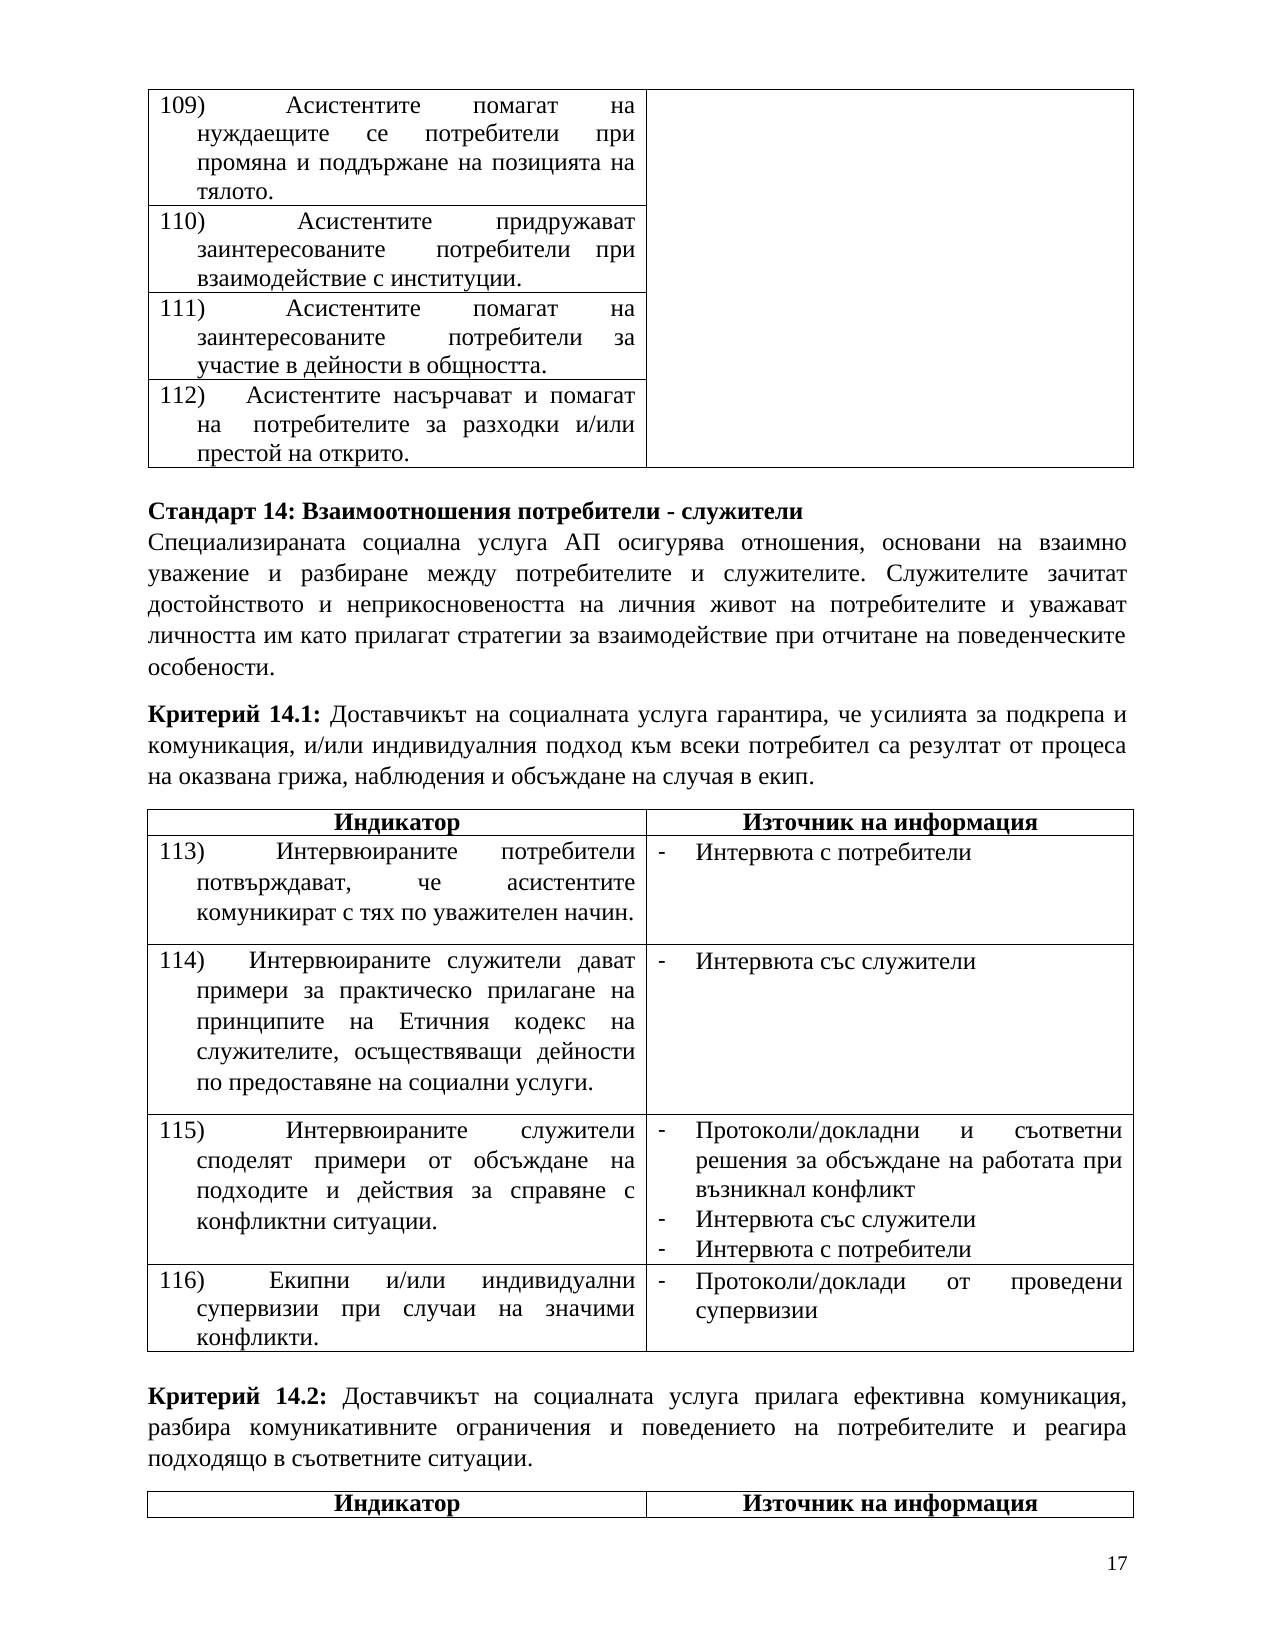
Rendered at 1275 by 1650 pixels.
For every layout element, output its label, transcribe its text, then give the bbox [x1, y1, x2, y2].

table_cell Асистентите помагат на заинтересованите потребители за участие в дейности в общността. [149, 293, 646, 379]
text Критерий 14.2: Доставчикът на социалната услуга прилага ефективна комуникация, разбира комуникативните ограничения и поведението на потребителите и реагира подходящо в съответните ситуации. [148, 1381, 1127, 1472]
table_cell Интервюираните служители дават примери за практическо прилагане на принципите на Етичния кодекс на служителите, осъществяващи дейности по предоставяне на социални услуги. [148, 945, 646, 1114]
table_header Индикатор [148, 810, 646, 835]
table_header Източник на информация [647, 810, 1133, 835]
table_cell Асистентите придружават заинтересованите потребители при взаимодействие с институции. [149, 206, 646, 292]
table_cell Интервюта със служители [647, 945, 1133, 1114]
table_cell Асистентите насърчават и помагат на потребителите за разходки и/или престой на открито. [149, 380, 646, 467]
text Стандарт 14: Взаимоотношения потребители - служители [148, 496, 1127, 525]
table_header Индикатор [148, 1492, 646, 1517]
table_cell Протоколи/докладни и съответни решения за обсъждане на работата при възникнал конфликт Интервюта със служители Интервюта с потребители [647, 1115, 1133, 1264]
table_cell Протоколи/доклади от проведени супервизии [647, 1265, 1133, 1351]
text Специализираната социална услуга АП осигурява отношения, основани на взаимно уважение и разбиране между потребителите и служителите. Служителите зачитат достойнството и неприкосновеността на личния живот на потребителите и уважават личността им като прилагат стратегии за взаимодействие при отчитане на поведенческите особености. [148, 527, 1127, 680]
table_cell Интервюираните служители споделят примери от обсъждане на подходите и действия за справяне с конфликтни ситуации. [148, 1115, 646, 1264]
table_cell Асистентите помагат на нуждаещите се потребители при промяна и поддържане на позицията на тялото. [149, 90, 646, 205]
table_cell Интервюираните потребители потвърждават, че асистентите комуникират с тях по уважителен начин. [148, 836, 646, 944]
table_header Източник на информация [647, 1492, 1133, 1517]
table_cell Екипни и/или индивидуални супервизии при случаи на значими конфликти. [148, 1265, 646, 1351]
text Критерий 14.1: Доставчикът на социалната услуга гарантира, че усилията за подкрепа и комуникация, и/или индивидуалния подход към всеки потребител са резултат от процеса на оказвана грижа, наблюдения и обсъждане на случая в екип. [148, 699, 1127, 790]
table_cell Интервюта с потребители [647, 836, 1133, 944]
